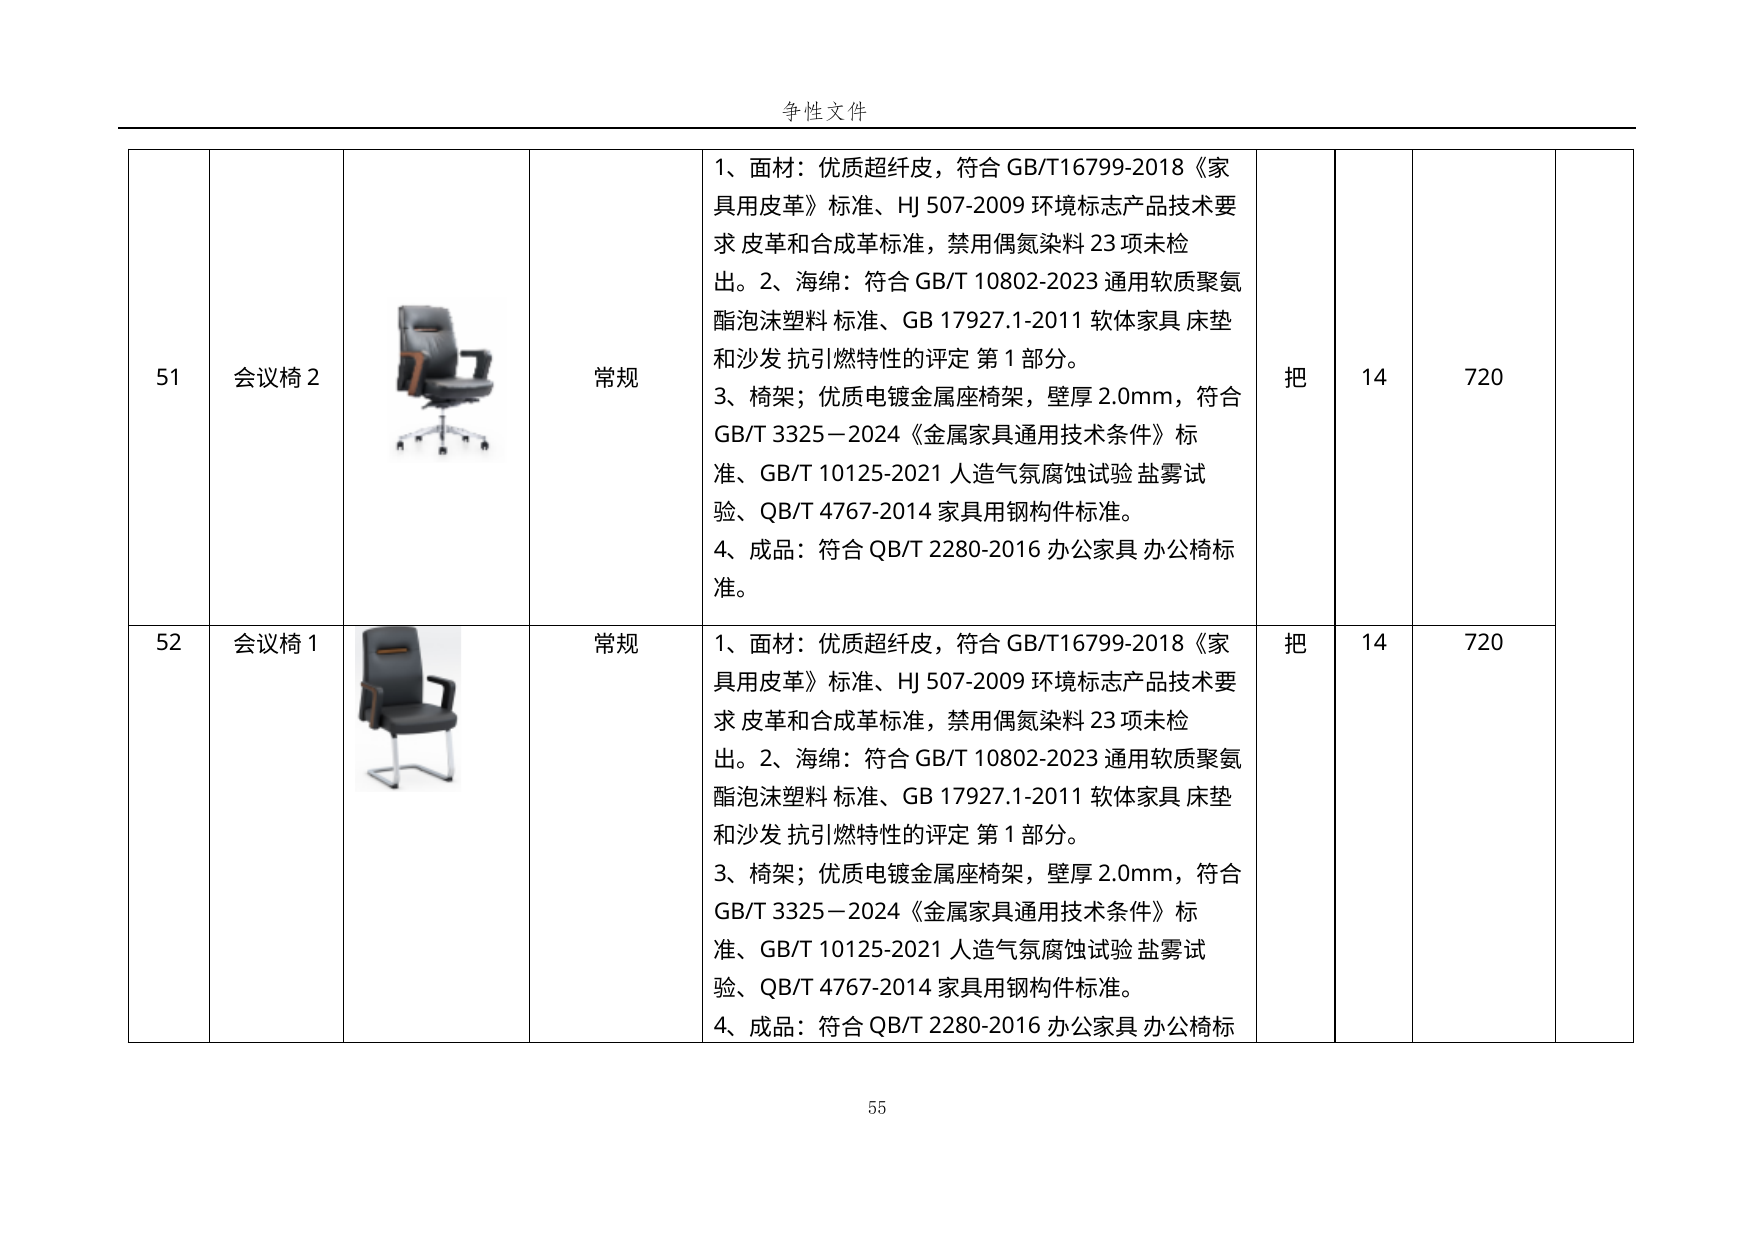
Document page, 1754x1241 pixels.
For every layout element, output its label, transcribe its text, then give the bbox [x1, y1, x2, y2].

picture [355, 626, 462, 792]
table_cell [703, 626, 1256, 1042]
table_cell 51 [129, 150, 209, 625]
table_cell 14 [1336, 626, 1412, 1042]
table_cell 14 [1336, 150, 1412, 625]
table_cell [344, 150, 529, 625]
table_cell 常规 [530, 626, 702, 1042]
table_cell 会议椅1 [210, 626, 343, 1042]
picture [363, 287, 511, 466]
table_cell 52 [129, 626, 209, 1042]
table_cell 把 [1257, 626, 1334, 1042]
table_cell 720 [1413, 150, 1555, 625]
table_cell [344, 626, 529, 1042]
table_cell 常规 [530, 150, 702, 625]
table_cell 720 [1413, 626, 1555, 1042]
table_cell 把 [1257, 150, 1334, 625]
table_cell 会议椅2 [210, 150, 343, 625]
